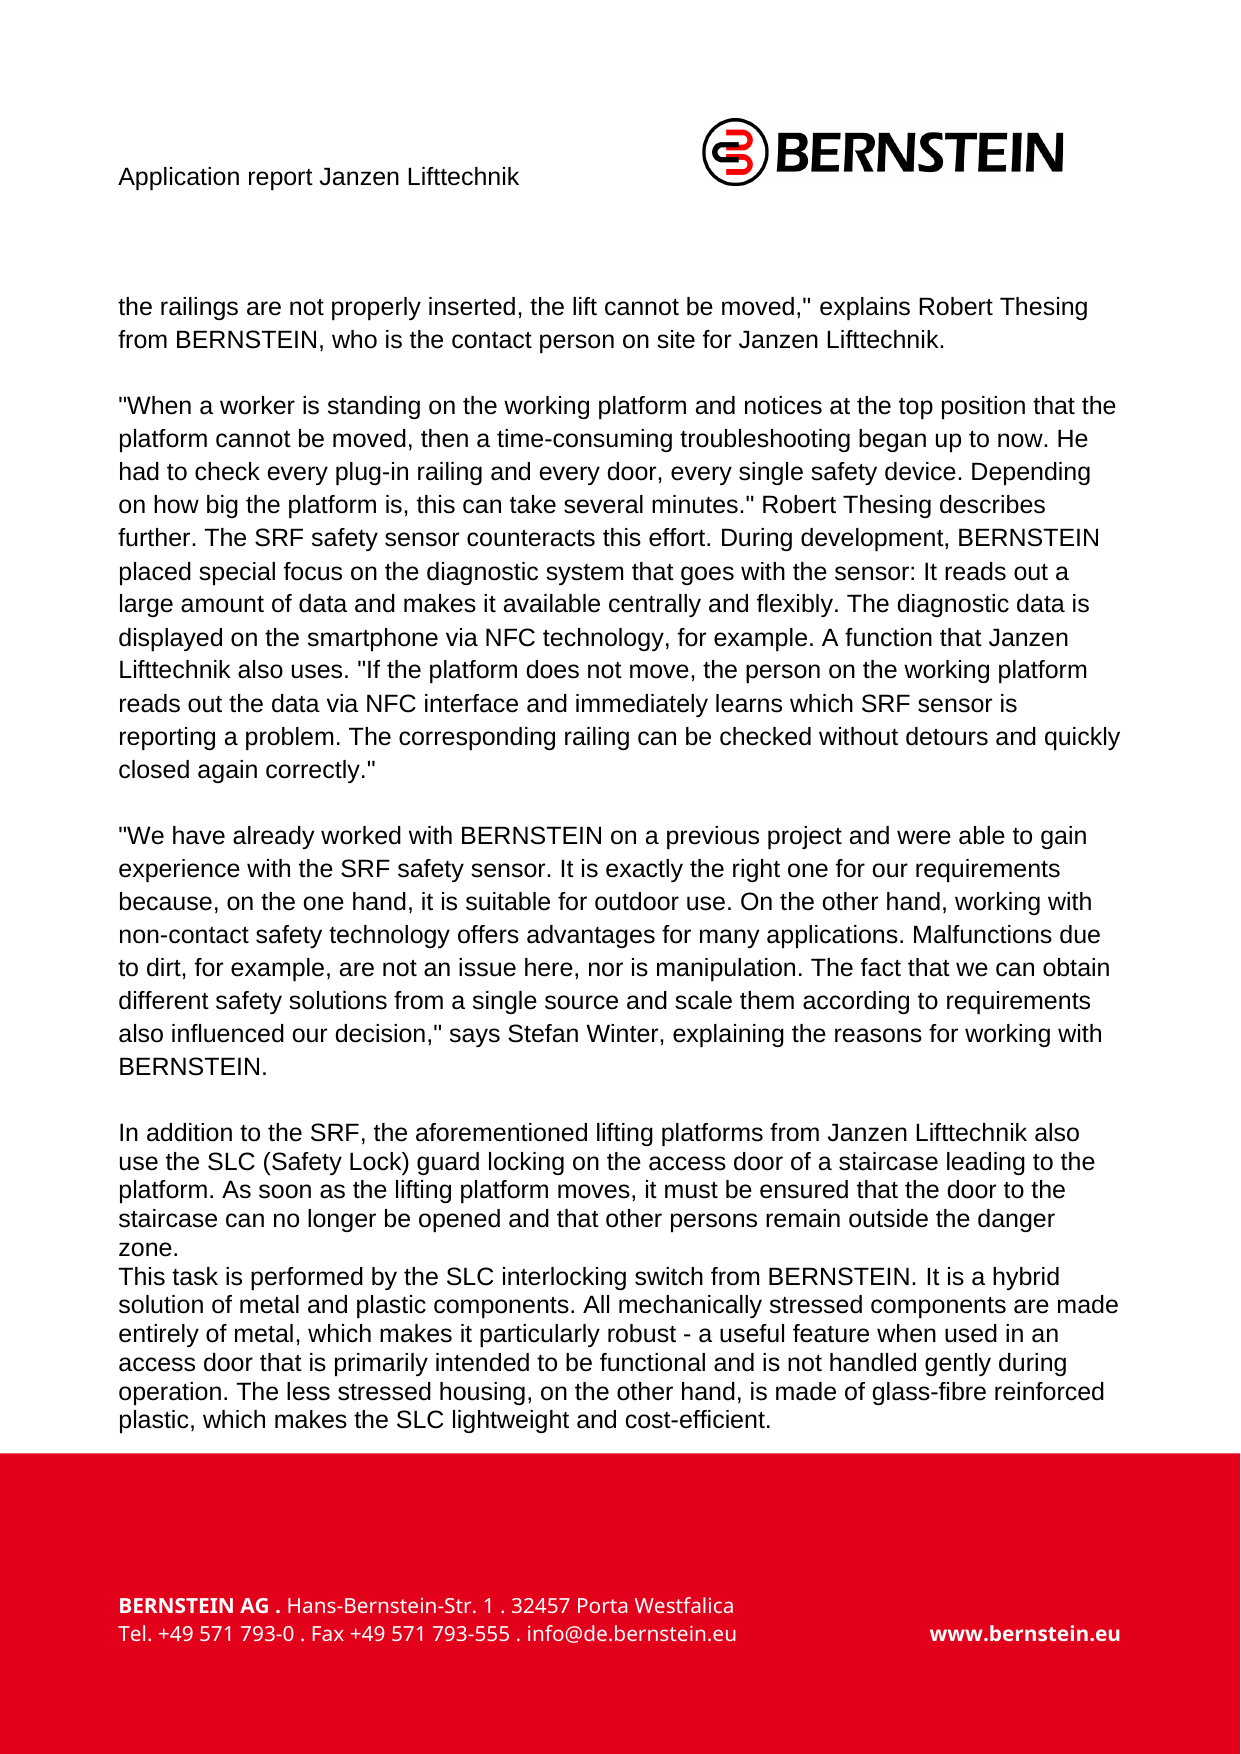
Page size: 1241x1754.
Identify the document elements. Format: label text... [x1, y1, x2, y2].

text "When a worker is standing on the working platform and notices at the top position that the platform cannot be moved, then a time-consuming troubleshooting began up to now. He had to check every plug-in railing and every door, every single safety device. Depending on how big the platform is, this can take several minutes." Robert Thesing describes further. The SRF safety sensor counteracts this effort. During development, BERNSTEIN placed special focus on the diagnostic system that goes with the sensor: It reads out a large amount of data and makes it available centrally and flexibly. The diagnostic data is displayed on the smartphone via NFC technology, for example. A function that Janzen Lifttechnik also uses. "If the platform does not move, the person on the working platform reads out the data via NFC interface and immediately learns which SRF sensor is reporting a problem. The corresponding railing can be checked without detours and quickly closed again correctly." [118, 391, 1122, 783]
text In addition to the SRF, the aforementioned lifting platforms from Janzen Lifttechnik also use the SLC (Safety Lock) guard locking on the access door of a staircase leading to the platform. As soon as the lifting platform moves, it must be ensured that the door to the staircase can no longer be opened and that other persons remain outside the danger zone. [118, 1118, 1122, 1262]
picture [702, 118, 1064, 186]
text This task is performed by the SLC interlocking switch from BERNSTEIN. It is a hybrid solution of metal and plastic components. All mechanically stressed components are made entirely of metal, which makes it particularly robust - a useful feature when used in an access door that is primarily intended to be functional and is not handled gently during operation. The less stressed housing, on the other hand, is made of glass-fibre reinforced plastic, which makes the SLC lightweight and cost-efficient. [118, 1262, 1122, 1434]
text "We have already worked with BERNSTEIN on a previous project and were able to gain experience with the SRF safety sensor. It is exactly the right one for our requirements because, on the one hand, it is suitable for outdoor use. On the other hand, working with non-contact safety technology offers advantages for many applications. Malfunctions due to dirt, for example, are not an issue here, nor is manipulation. The fact that we can obtain different safety solutions from a single source and scale them according to requirements also influenced our decision," says Stefan Winter, explaining the reasons for working with BERNSTEIN. [118, 821, 1122, 1081]
